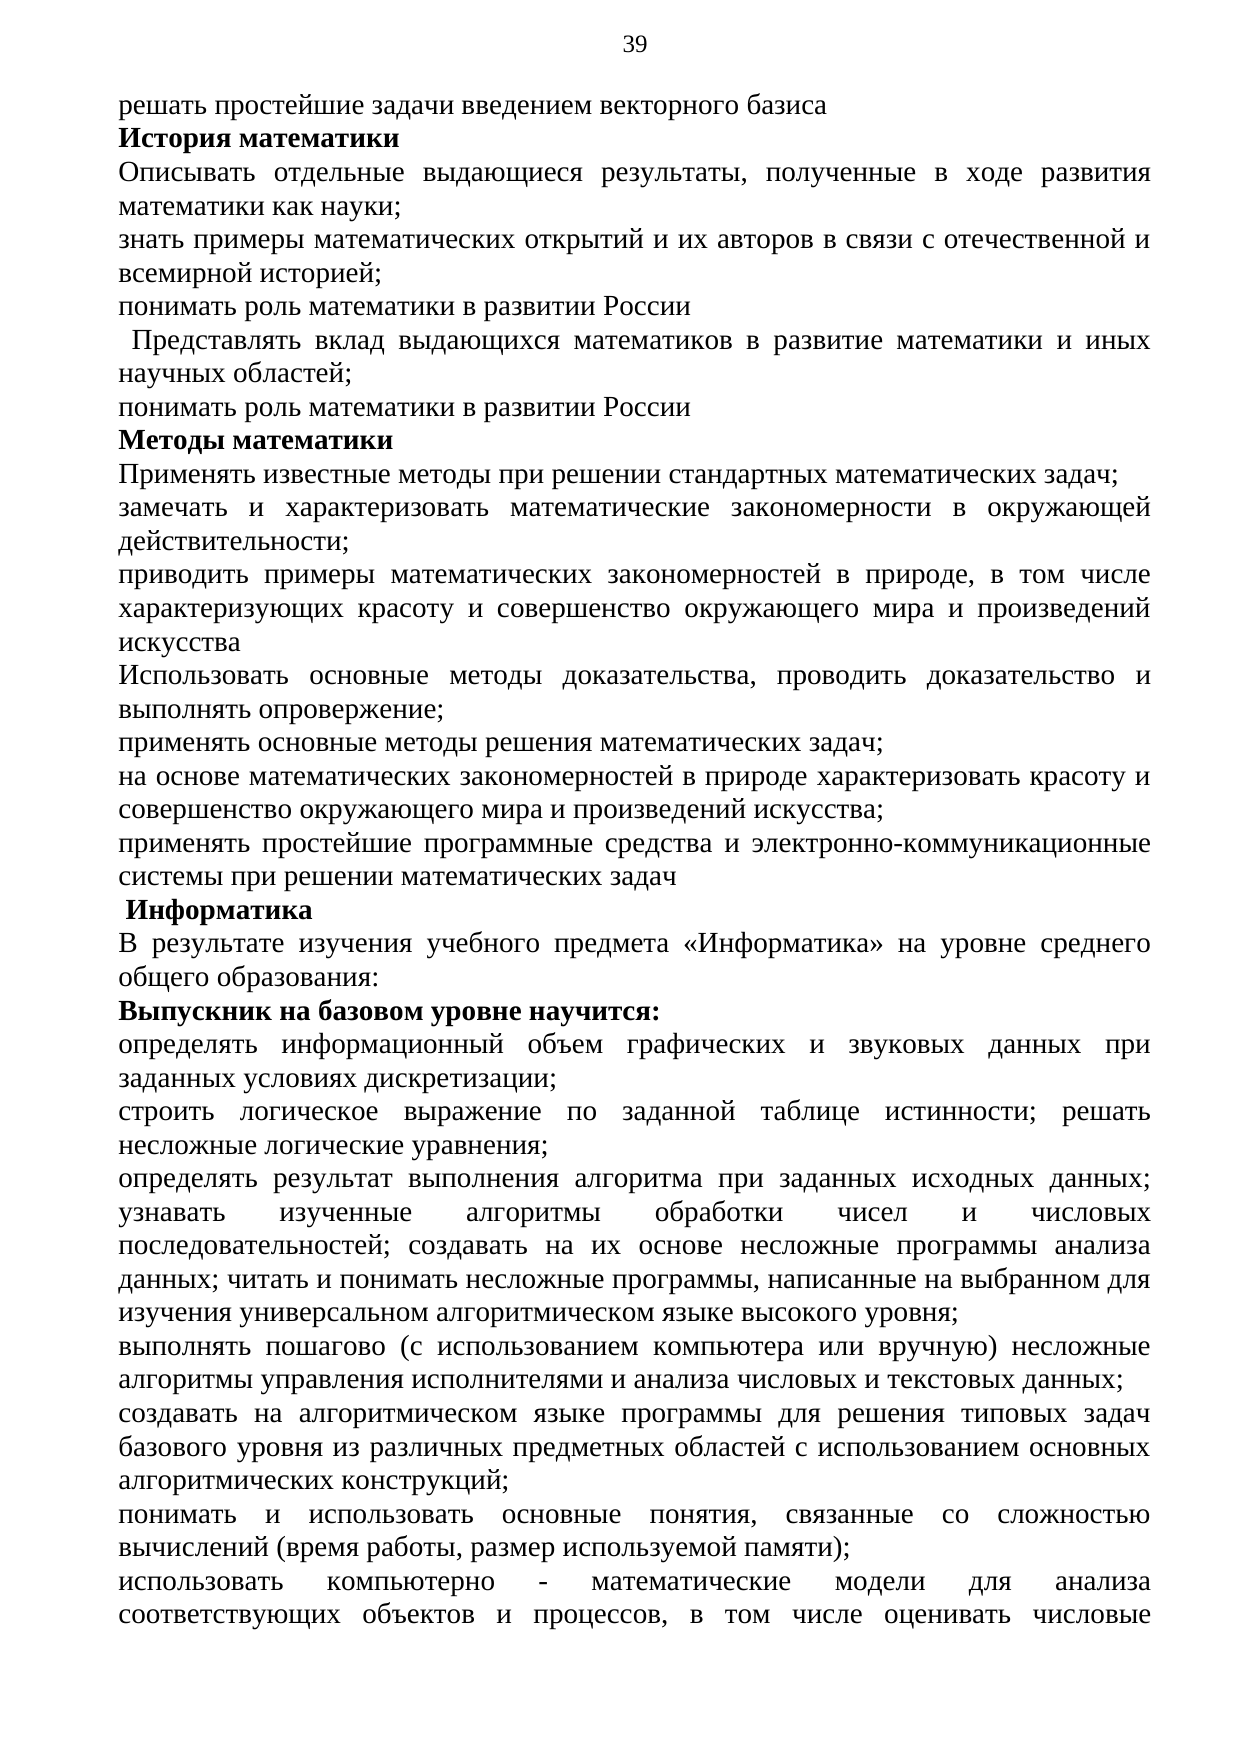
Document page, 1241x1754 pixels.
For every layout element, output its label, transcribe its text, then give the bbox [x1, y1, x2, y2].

text определять информационный объем графических и звуковых данных при заданных условиях дискретизации; [118, 1026, 1152, 1093]
text определять результат выполнения алгоритма при заданных исходных данных; узнавать изученные алгоритмы обработки чисел и числовых последовательностей; создавать на их основе несложные программы анализа данных; читать и понимать несложные программы, написанные на выбранном для изучения универсальном алгоритмическом языке высокого уровня; [118, 1160, 1152, 1328]
text В результате изучения учебного предмета «Информатика» на уровне среднего общего образования: [118, 926, 1152, 993]
text Информатика [118, 892, 1152, 926]
text применять простейшие программные средства и электронно-коммуникационные системы при решении математических задач [118, 825, 1152, 892]
text Выпускник на базовом уровне научится: [118, 993, 1152, 1026]
text Применять известные методы при решении стандартных математических задач; [118, 456, 1152, 489]
text История математики [118, 121, 1152, 154]
text Описывать отдельные выдающиеся результаты, полученные в ходе развития математики как науки; [118, 154, 1152, 221]
text решать простейшие задачи введением векторного базиса [118, 87, 1152, 121]
text на основе математических закономерностей в природе характеризовать красоту и совершенство окружающего мира и произведений искусства; [118, 758, 1152, 825]
text строить логическое выражение по заданной таблице истинности; решать несложные логические уравнения; [118, 1093, 1152, 1160]
text замечать и характеризовать математические закономерности в окружающей действительности; [118, 489, 1152, 557]
text понимать роль математики в развитии России [118, 288, 1152, 322]
text Представлять вклад выдающихся математиков в развитие математики и иных научных областей; [118, 322, 1152, 389]
text приводить примеры математических закономерностей в природе, в том числе характеризующих красоту и совершенство окружающего мира и произведений искусства [118, 557, 1152, 657]
text знать примеры математических открытий и их авторов в связи с отечественной и всемирной историей; [118, 221, 1152, 288]
text Использовать основные методы доказательства, проводить доказательство и выполнять опровержение; [118, 657, 1152, 724]
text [118, 1563, 1152, 1630]
text понимать роль математики в развитии России [118, 389, 1152, 422]
text создавать на алгоритмическом языке программы для решения типовых задач базового уровня из различных предметных областей с использованием основных алгоритмических конструкций; [118, 1395, 1152, 1496]
text Методы математики [118, 422, 1152, 456]
text выполнять пошагово (с использованием компьютера или вручную) несложные алгоритмы управления исполнителями и анализа числовых и текстовых данных; [118, 1328, 1152, 1395]
text понимать и использовать основные понятия, связанные со сложностью вычислений (время работы, размер используемой памяти); [118, 1496, 1152, 1563]
text применять основные методы решения математических задач; [118, 724, 1152, 758]
